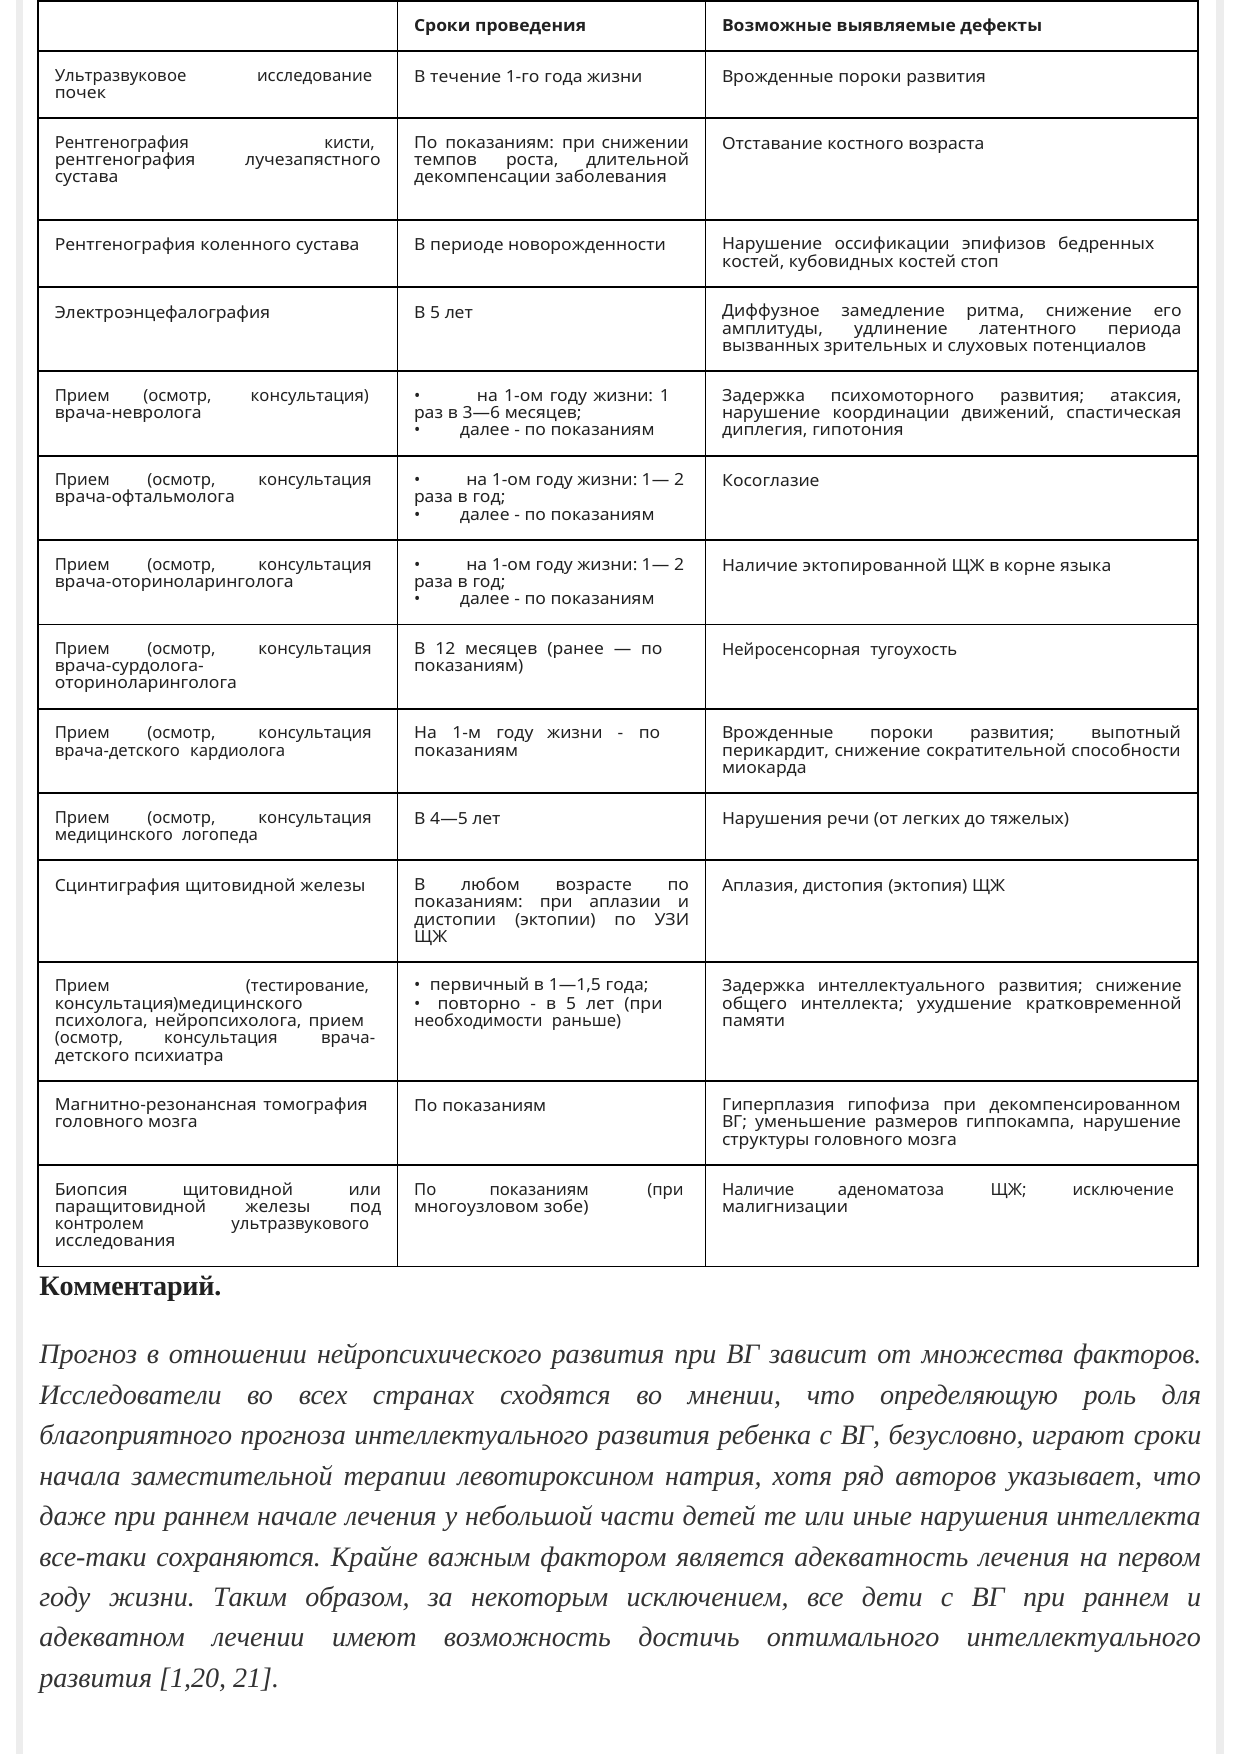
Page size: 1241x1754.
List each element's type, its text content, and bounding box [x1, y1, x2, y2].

table_header [39, 2, 397, 50]
table_cell Прием (осмотр, консультация) врача-невролога [39, 372, 397, 455]
table_cell В 4—5 лет [398, 794, 705, 859]
table_cell Электроэнцефалография [39, 288, 397, 370]
table_cell Нейросенсорная тугоухость [706, 625, 1197, 708]
table_cell Магнитно-резонансная томография головного мозга [39, 1082, 397, 1164]
table_cell Прием (осмотр, консультация врача-сурдолога- оториноларинголога [39, 625, 397, 708]
table_cell Прием (осмотр, консультация медицинского логопеда [39, 794, 397, 859]
table_cell Задержка психомоторного развития; атаксия, нарушение координации движений, спастическая диплегия, гипотония [706, 372, 1197, 455]
table_cell на 1-ом году жизни: 1— 2 раза в год; далее - по показаниям [398, 457, 705, 539]
table_cell Рентгенография коленного сустава [39, 221, 397, 286]
table_cell Прием (тестирование, консультация)медицинского психолога, нейропсихолога, прием (осмотр, консультация врача- детского психиатра [39, 963, 397, 1080]
table_header Сроки проведения [398, 2, 705, 50]
table_cell Прием (осмотр, консультация врача-офтальмолога [39, 457, 397, 539]
table_cell В 5 лет [398, 288, 705, 370]
table_cell Задержка интеллектуального развития; снижение общего интеллекта; ухудшение кратковременной памяти [706, 963, 1197, 1080]
table_cell В течение 1-го года жизни [398, 52, 705, 117]
table_header Возможные выявляемые дефекты [706, 2, 1197, 50]
subtitle Комментарий. [39, 1269, 1236, 1301]
table_cell Прием (осмотр, консультация врача-оториноларинголога [39, 541, 397, 623]
table_cell на 1-ом году жизни: 1 раз в 3—6 месяцев; далее - по показаниям [398, 372, 705, 455]
table_cell В 12 месяцев (ранее — по показаниям) [398, 625, 705, 708]
table_cell Врожденные пороки развития; выпотный перикардит, снижение сократительной способности миокарда [706, 710, 1197, 792]
table_cell В любом возрасте по показаниям: при аплазии и дистопии (эктопии) по УЗИ ЩЖ [398, 861, 705, 961]
table_cell Ультразвуковое исследование почек [39, 52, 397, 117]
table_cell По показаниям (при многоузловом зобе) [398, 1166, 705, 1266]
table_cell В периоде новорожденности [398, 221, 705, 286]
table_cell Нарушения речи (от легких до тяжелых) [706, 794, 1197, 859]
table_cell Прием (осмотр, консультация врача-детского кардиолога [39, 710, 397, 792]
table_cell По показаниям [398, 1082, 705, 1164]
table_cell Биопсия щитовидной или паращитовидной железы под контролем ультразвукового исследования [39, 1166, 397, 1266]
table_cell на 1-ом году жизни: 1— 2 раза в год; далее - по показаниям [398, 541, 705, 623]
table_cell Аплазия, дистопия (эктопия) ЩЖ [706, 861, 1197, 961]
table_cell Отставание костного возраста [706, 119, 1197, 219]
table_cell первичный в 1—1,5 года; повторно - в 5 лет (при необходимости раньше) [398, 963, 705, 1080]
table_cell На 1-м году жизни - по показаниям [398, 710, 705, 792]
table_cell Сцинтиграфия щитовидной железы [39, 861, 397, 961]
table_cell Гиперплазия гипофиза при декомпенсированном ВГ; уменьшение размеров гиппокампа, нарушение структуры головного мозга [706, 1082, 1197, 1164]
table_cell Врожденные пороки развития [706, 52, 1197, 117]
text Прогноз в отношении нейропсихического развития при ВГ зависит от множества факторов. Исследователи во всех странах сходятся во мнении, что определяющую роль для благоприятного прогноза интеллектуального развития ребенка с ВГ, безусловно, играют сроки начала заместительной терапии левотироксином натрия, хотя ряд авторов указывает, что даже при раннем начале лечения у небольшой части детей те или иные нарушения интеллекта все-таки сохраняются. Крайне важным фактором является адекватность лечения на первом году жизни. Таким образом, за некоторым исключением, все дети с ВГ при раннем и адекватном лечении имеют возможность достичь оптимального интеллектуального развития [1,20, 21]. [39, 1338, 1201, 1693]
table_cell Косоглазие [706, 457, 1197, 539]
table_cell Рентгенография кисти, рентгенография лучезапястного сустава [39, 119, 397, 219]
table_cell Наличие эктопированной ЩЖ в корне языка [706, 541, 1197, 623]
table_cell Диффузное замедление ритма, снижение его амплитуды, удлинение латентного периода вызванных зрительных и слуховых потенциалов [706, 288, 1197, 370]
table_cell Наличие аденоматоза ЩЖ; исключение малигнизации [706, 1166, 1197, 1266]
table_cell По показаниям: при снижении темпов роста, длительной декомпенсации заболевания [398, 119, 705, 219]
table_cell Нарушение оссификации эпифизов бедренных костей, кубовидных костей стоп [706, 221, 1197, 286]
